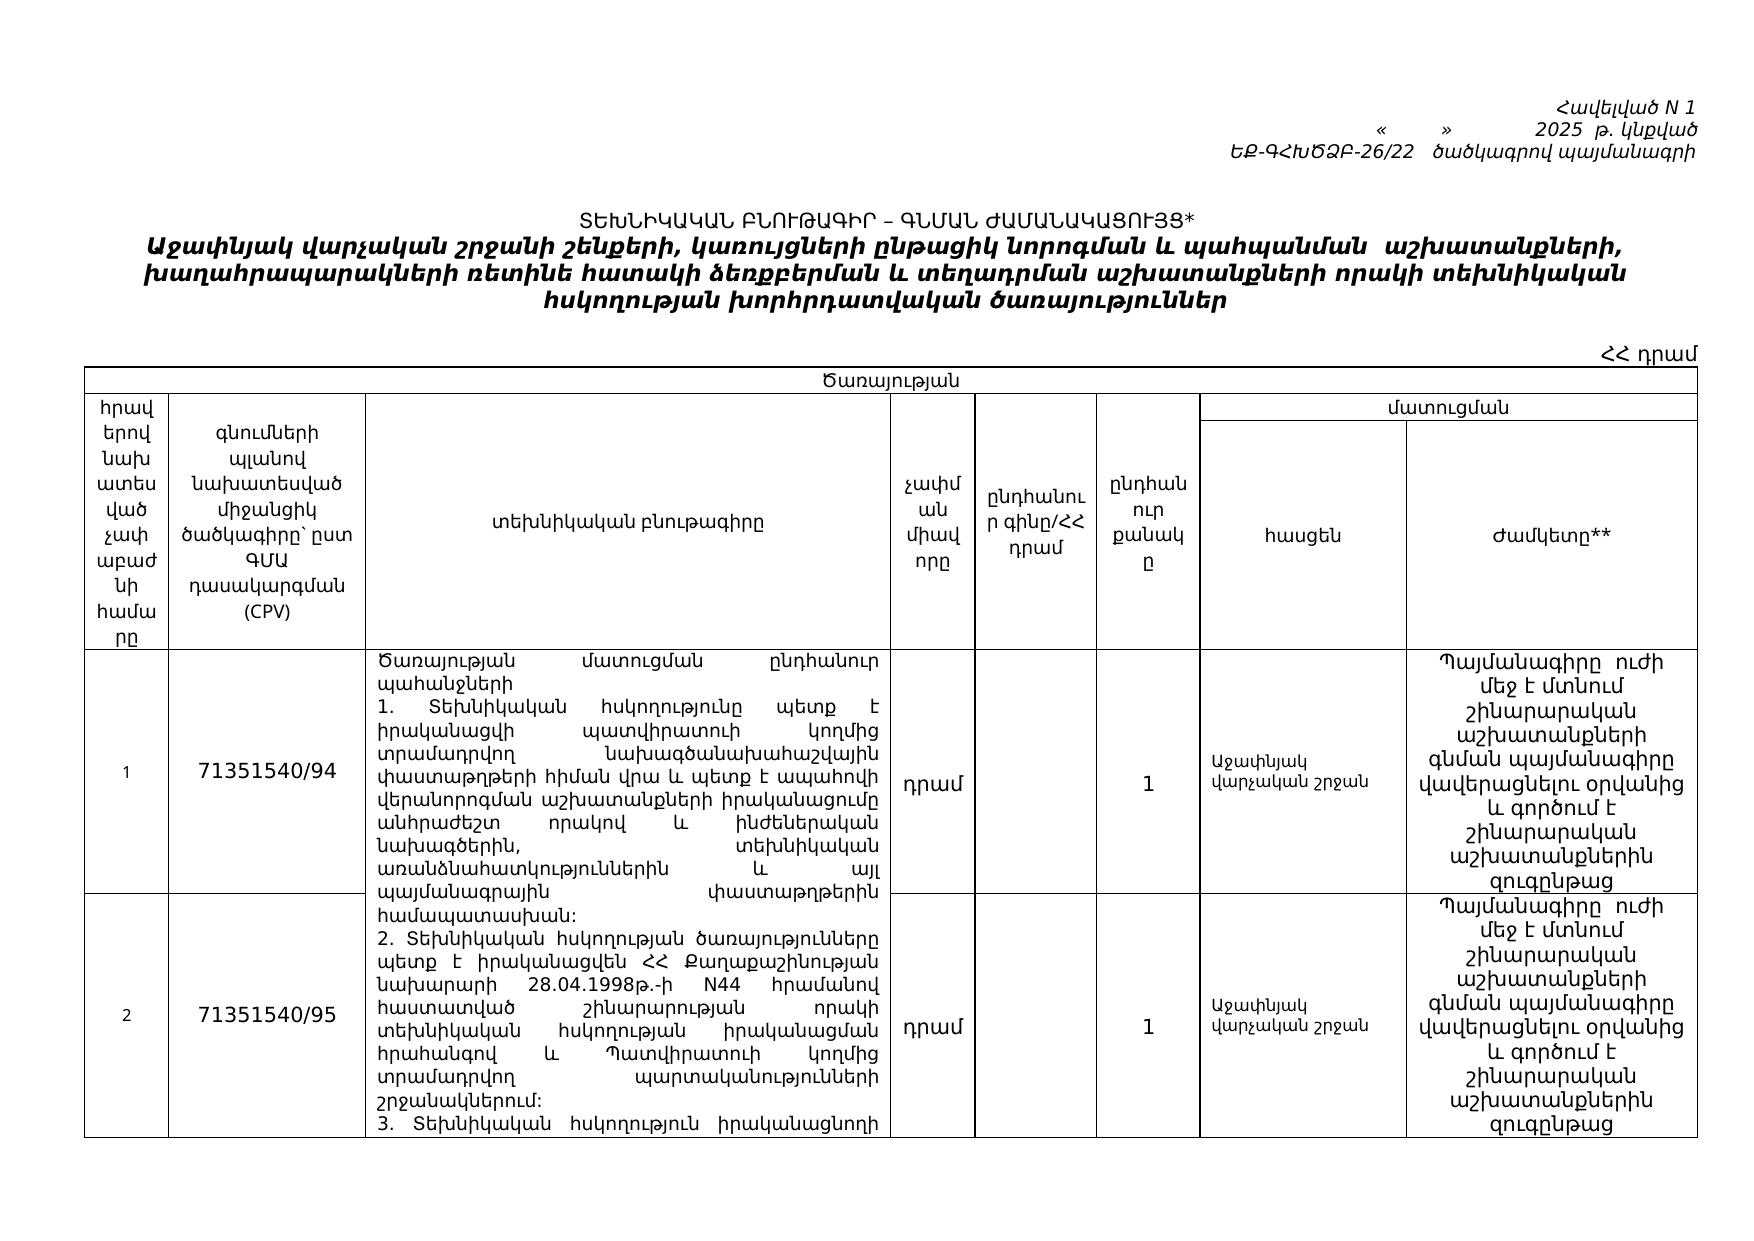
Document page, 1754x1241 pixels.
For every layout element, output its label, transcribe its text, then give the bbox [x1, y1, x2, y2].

table_cell հրավերով նախատեսված չափաբաժնի համարը [85, 394, 168, 649]
table_cell ընդհանուր քանակը [1097, 394, 1199, 649]
table_cell 1 [85, 650, 168, 893]
table_cell մատուցման [1201, 394, 1697, 419]
table_cell 1 [1097, 894, 1199, 1137]
table_cell Աջափնյակ վարչական շրջան [1201, 650, 1406, 893]
table_cell հասցեն [1201, 421, 1406, 649]
text Աջափնյակ վարչական շրջանի շենքերի, կառույցների ընթացիկ նորոգման և պահպանման աշխատանքների, խաղահրապարակների ռետինե հատակի ձեռքբերման և տեղադրման աշխատանքների որակի տեխնիկական հսկողության խորհրդատվական ծառայություններ [75, 233, 1698, 313]
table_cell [1201, 894, 1406, 1137]
table_cell ընդհանուր գինը/ՀՀ դրամ [976, 394, 1096, 649]
text ՀՀ դրամ [75, 342, 1698, 366]
table_cell դրամ [891, 894, 974, 1137]
text Հավելված N 1 [75, 97, 1698, 119]
table_cell [976, 650, 1096, 893]
table_cell գնումների պլանով նախատեսված միջանցիկ ծածկագիրը` ըստ ԳՄԱ դասակարգման (CPV) [169, 394, 365, 649]
text ՏԵԽՆԻԿԱԿԱՆ ԲՆՈՒԹԱԳԻՐ – ԳՆՄԱՆ ԺԱՄԱՆԱԿԱՑՈՒՅՑ* [75, 209, 1698, 233]
table_cell 71351540/95 [169, 894, 365, 1137]
table_cell տեխնիկական բնութագիրը [366, 394, 890, 649]
table_cell Պայմանագիրը ուժի մեջ է մտնում շինարարական աշխատանքների գնման պայմանագիրը վավերացնելու օրվանից և գործում է շինարարական աշխատանքներին զուգընթաց [1407, 650, 1697, 893]
text ԵՔ-ԳՀԽԾՁԲ-26/22 ծածկագրով պայմանագրի [75, 141, 1698, 163]
table_cell [976, 894, 1096, 1137]
table_cell դրամ [891, 650, 974, 893]
table_cell 71351540/94 [169, 650, 365, 893]
table_cell 2 [85, 894, 168, 1137]
table_cell չափման միավորը [891, 394, 974, 649]
table_cell Ժամկետը** [1407, 421, 1697, 649]
table_cell 1 [1097, 650, 1199, 893]
table_header Ծառայության [85, 368, 1697, 393]
text « » 2025 թ. կնքված [75, 119, 1698, 141]
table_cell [1407, 894, 1697, 1137]
